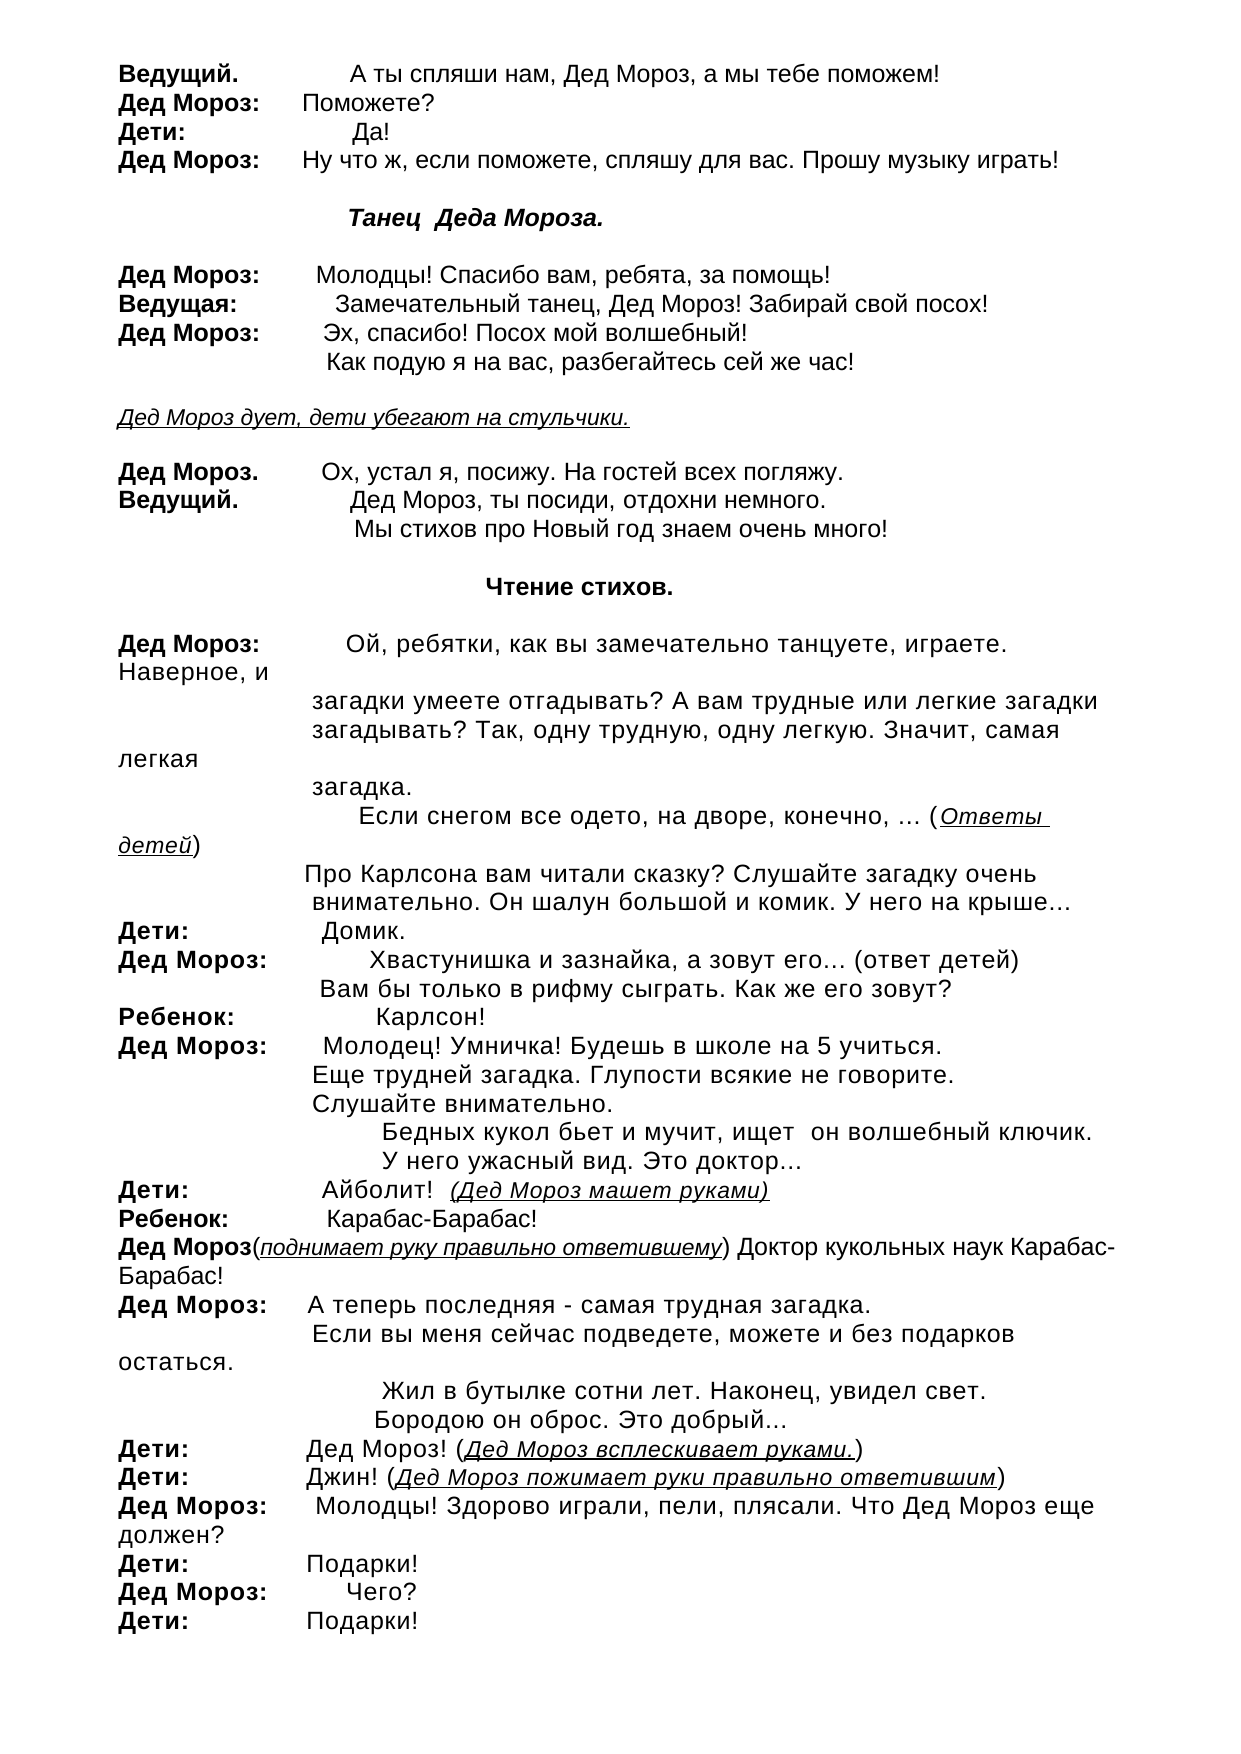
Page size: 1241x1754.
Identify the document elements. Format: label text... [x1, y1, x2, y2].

text Как подую я на вас, разбегайтесь сей же час! [118, 347, 1122, 375]
text Дети: Да! [118, 117, 1122, 145]
text Дети: Дед Мороз! (Дед Мороз всплескивает руками.) [118, 1433, 1122, 1462]
text Танец Деда Мороза. [118, 203, 1122, 232]
text внимательно. Он шалун большой и комик. У него на крыше... [118, 887, 1122, 916]
text загадывать? Так, одну трудную, одну легкую. Значит, самая легкая [118, 715, 1122, 772]
text Дед Мороз: Молодец! Умничка! Будешь в школе на 5 учиться. [118, 1031, 1122, 1060]
text Дед Мороз: Эх, спасибо! Посох мой волшебный! [118, 318, 1122, 347]
text Слушайте внимательно. [118, 1088, 1122, 1117]
text Ведущая: Замечательный танец, Дед Мороз! Забирай свой посох! [118, 289, 1122, 318]
text Дед Мороз: Ну что ж, если поможете, спляшу для вас. Прошу музыку играть! [118, 145, 1122, 174]
text Ребенок: Карлсон! [118, 1002, 1122, 1031]
text Дед Мороз: Молодцы! Спасибо вам, ребята, за помощь! [118, 260, 1122, 289]
text Дети: Айболит! (Дед Мороз машет руками) [118, 1175, 1122, 1203]
text Дед Мороз: Ой, ребятки, как вы замечательно танцуете, играете. Наверное, и [118, 628, 1122, 686]
text Дети: Домик. [118, 916, 1122, 945]
text Дед Мороз(поднимает руку правильно ответившему) Доктор кукольных наук Карабас-Барабас! [118, 1232, 1122, 1290]
text Дед Мороз: А теперь последняя - самая трудная загадка. [118, 1290, 1122, 1318]
text загадка. [118, 772, 1122, 801]
text Ведущий. А ты спляши нам, Дед Мороз, а мы тебе поможем! [118, 59, 1122, 88]
text Бедных кукол бьет и мучит, ищет он волшебный ключик. [118, 1117, 1122, 1146]
text Дети: Джин! (Дед Мороз пожимает руки правильно ответившим) [118, 1462, 1122, 1491]
text Дед Мороз: Хвастунишка и зазнайка, а зовут его... (ответ детей) [118, 945, 1122, 973]
text Дед Мороз: Поможете? [118, 88, 1122, 117]
text Еще трудней загадка. Глупости всякие не говорите. [118, 1060, 1122, 1088]
text Дед Мороз дует, дети убегают на стульчики. [118, 404, 1122, 430]
text Если вы меня сейчас подведете, можете и без подарков остаться. [118, 1318, 1122, 1376]
text Дед Мороз. Ох, устал я, посижу. На гостей всех погляжу. Ведущий. Дед Мороз, ты посиди, отдохни немного. Мы стихов про Новый год знаем очень много! Чтение стихов. [118, 457, 1122, 628]
text Дети: Подарки! [118, 1548, 1122, 1577]
text Дед Мороз: Молодцы! Здорово играли, пели, плясали. Что Дед Мороз еще должен? [118, 1491, 1122, 1548]
text У него ужасный вид. Это доктор... [118, 1146, 1122, 1175]
text загадки умеете отгадывать? А вам трудные или легкие загадки [118, 686, 1122, 715]
text Бородою он оброс. Это добрый... [118, 1405, 1122, 1433]
text Ребенок: Карабас-Барабас! [118, 1203, 1122, 1232]
text Дед Мороз: Чего? [118, 1577, 1122, 1606]
text Жил в бутылке сотни лет. Наконец, увидел свет. [118, 1376, 1122, 1405]
text Про Карлсона вам читали сказку? Слушайте загадку очень [118, 858, 1122, 887]
text Вам бы только в рифму сыграть. Как же его зовут? [118, 973, 1122, 1002]
text Дети: Подарки! [118, 1606, 1122, 1635]
text Если снегом все одето, на дворе, конечно, ... (Ответы детей) [118, 801, 1122, 858]
